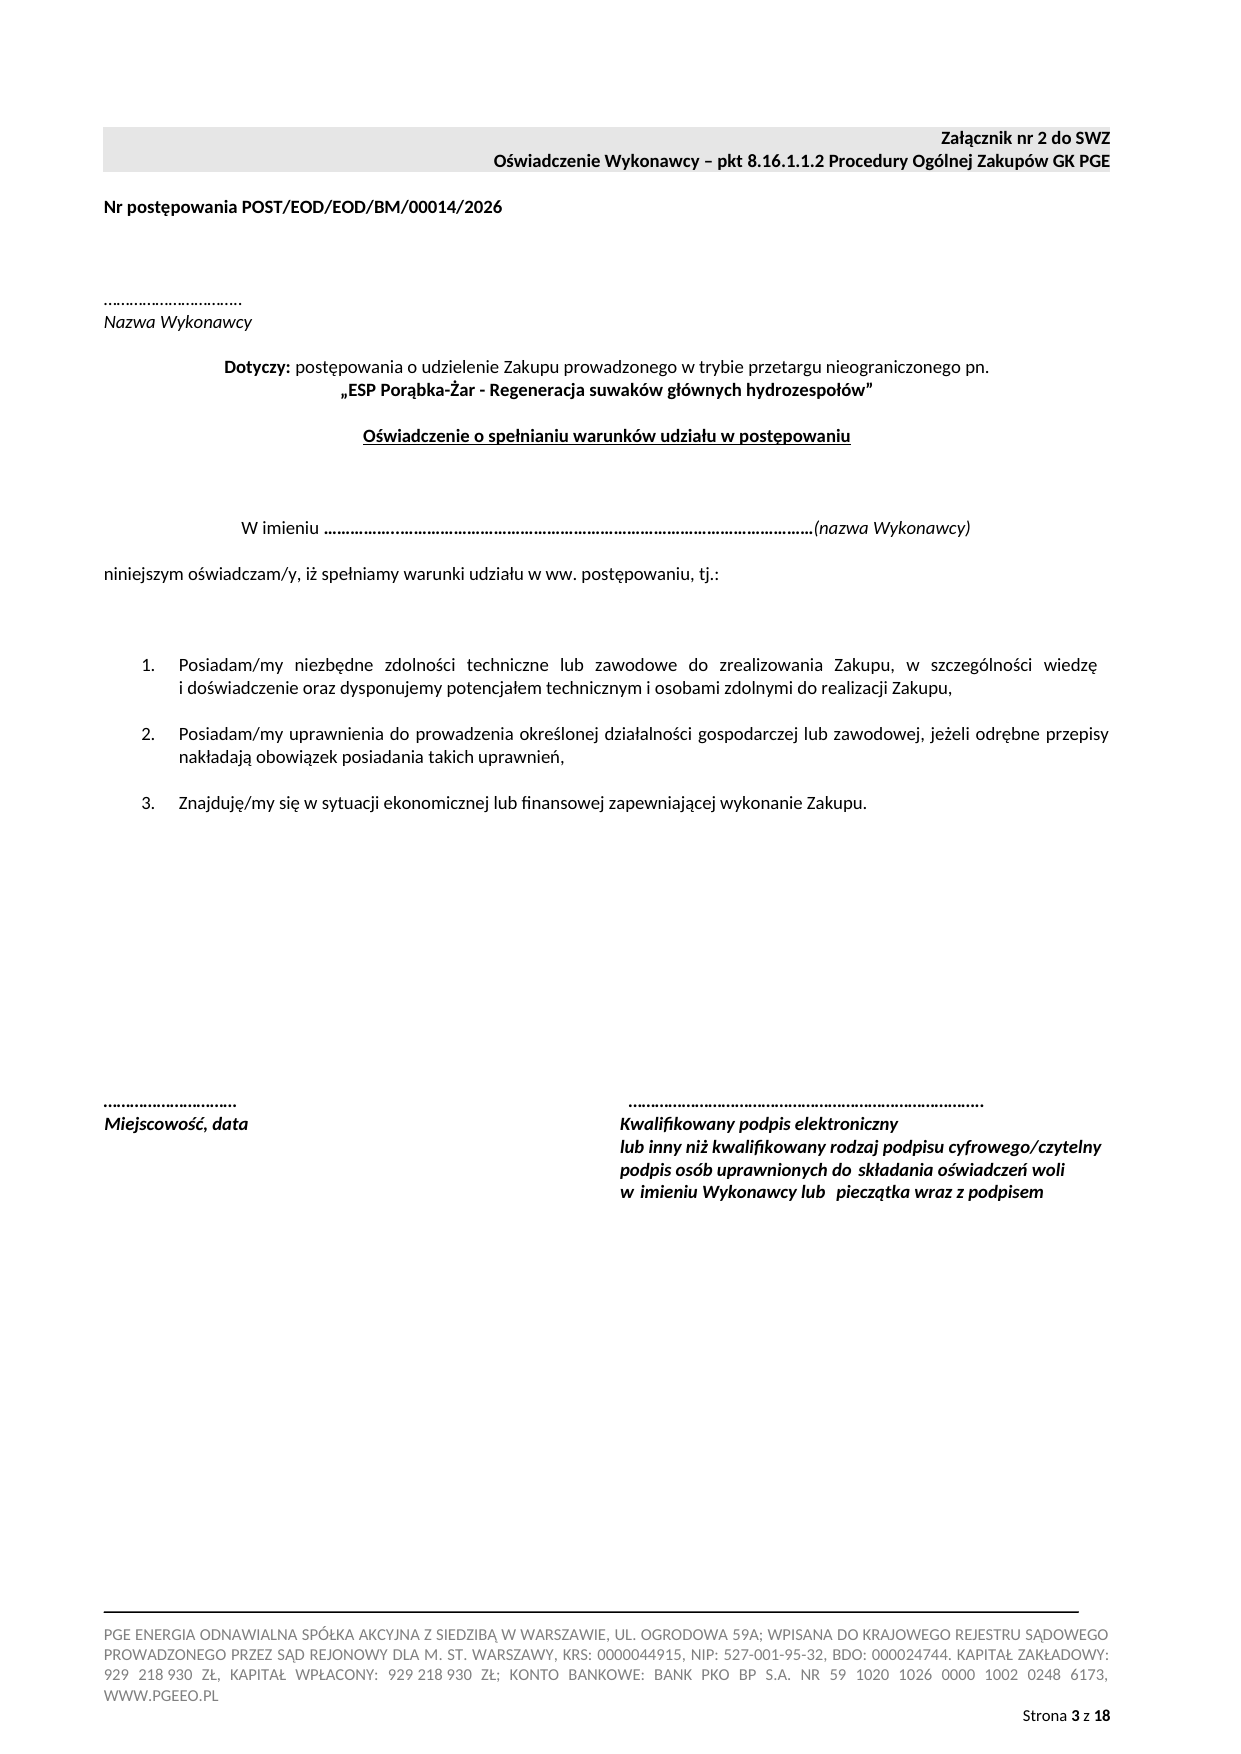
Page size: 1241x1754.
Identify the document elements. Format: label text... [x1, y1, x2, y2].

text Oświadczenie Wykonawcy – pkt 8.16.1.1.2 Procedury Ogólnej Zakupów GK PGE [103, 149, 1110, 172]
text Nr postępowania POST/EOD/EOD/BM/00014/2026 [103, 195, 1110, 218]
text Załącznik nr 2 do SWZ [103, 127, 1110, 149]
text Oświadczenie o spełnianiu warunków udziału w postępowaniu [103, 424, 1110, 447]
list Posiadam/my uprawnienia do prowadzenia określonej działalności gospodarczej lub zawodowej, jeżeli odrębne przepisy nakładają obowiązek posiadania takich uprawnień, [141, 722, 1110, 768]
text niniejszym oświadczam/y, iż spełniamy warunki udziału w ww. postępowaniu, tj.: [103, 562, 1110, 585]
text ………………………….. [103, 287, 1110, 310]
text W imieniu ……………..…………………………………………………………………………………(nazwa Wykonawcy) [103, 516, 1110, 539]
list Znajduję/my się w sytuacji ekonomicznej lub finansowej zapewniającej wykonanie Zakupu. [141, 791, 1110, 814]
text Miejscowość, data Kwalifikowany podpis elektroniczny lub inny niż kwalifikowany rodzaj podpisu cyfrowego/czytelny podpis osób uprawnionych do składania oświadczeń woli w imieniu Wykonawcy lub pieczątka wraz z podpisem [104, 1112, 1110, 1204]
text Dotyczy: postępowania o udzielenie Zakupu prowadzonego w trybie przetargu nieograniczonego pn. [103, 356, 1110, 379]
text ………………………… …………………………………………………………………….. [103, 1089, 1110, 1112]
text Nazwa Wykonawcy [103, 310, 1110, 333]
list Posiadam/my niezbędne zdolności techniczne lub zawodowe do zrealizowania Zakupu, w szczególności wiedzę i doświadczenie oraz dysponujemy potencjałem technicznym i osobami zdolnymi do realizacji Zakupu, [141, 654, 1110, 699]
text „ESP Porąbka-Żar - Regeneracja suwaków głównych hydrozespołów” [103, 379, 1110, 402]
